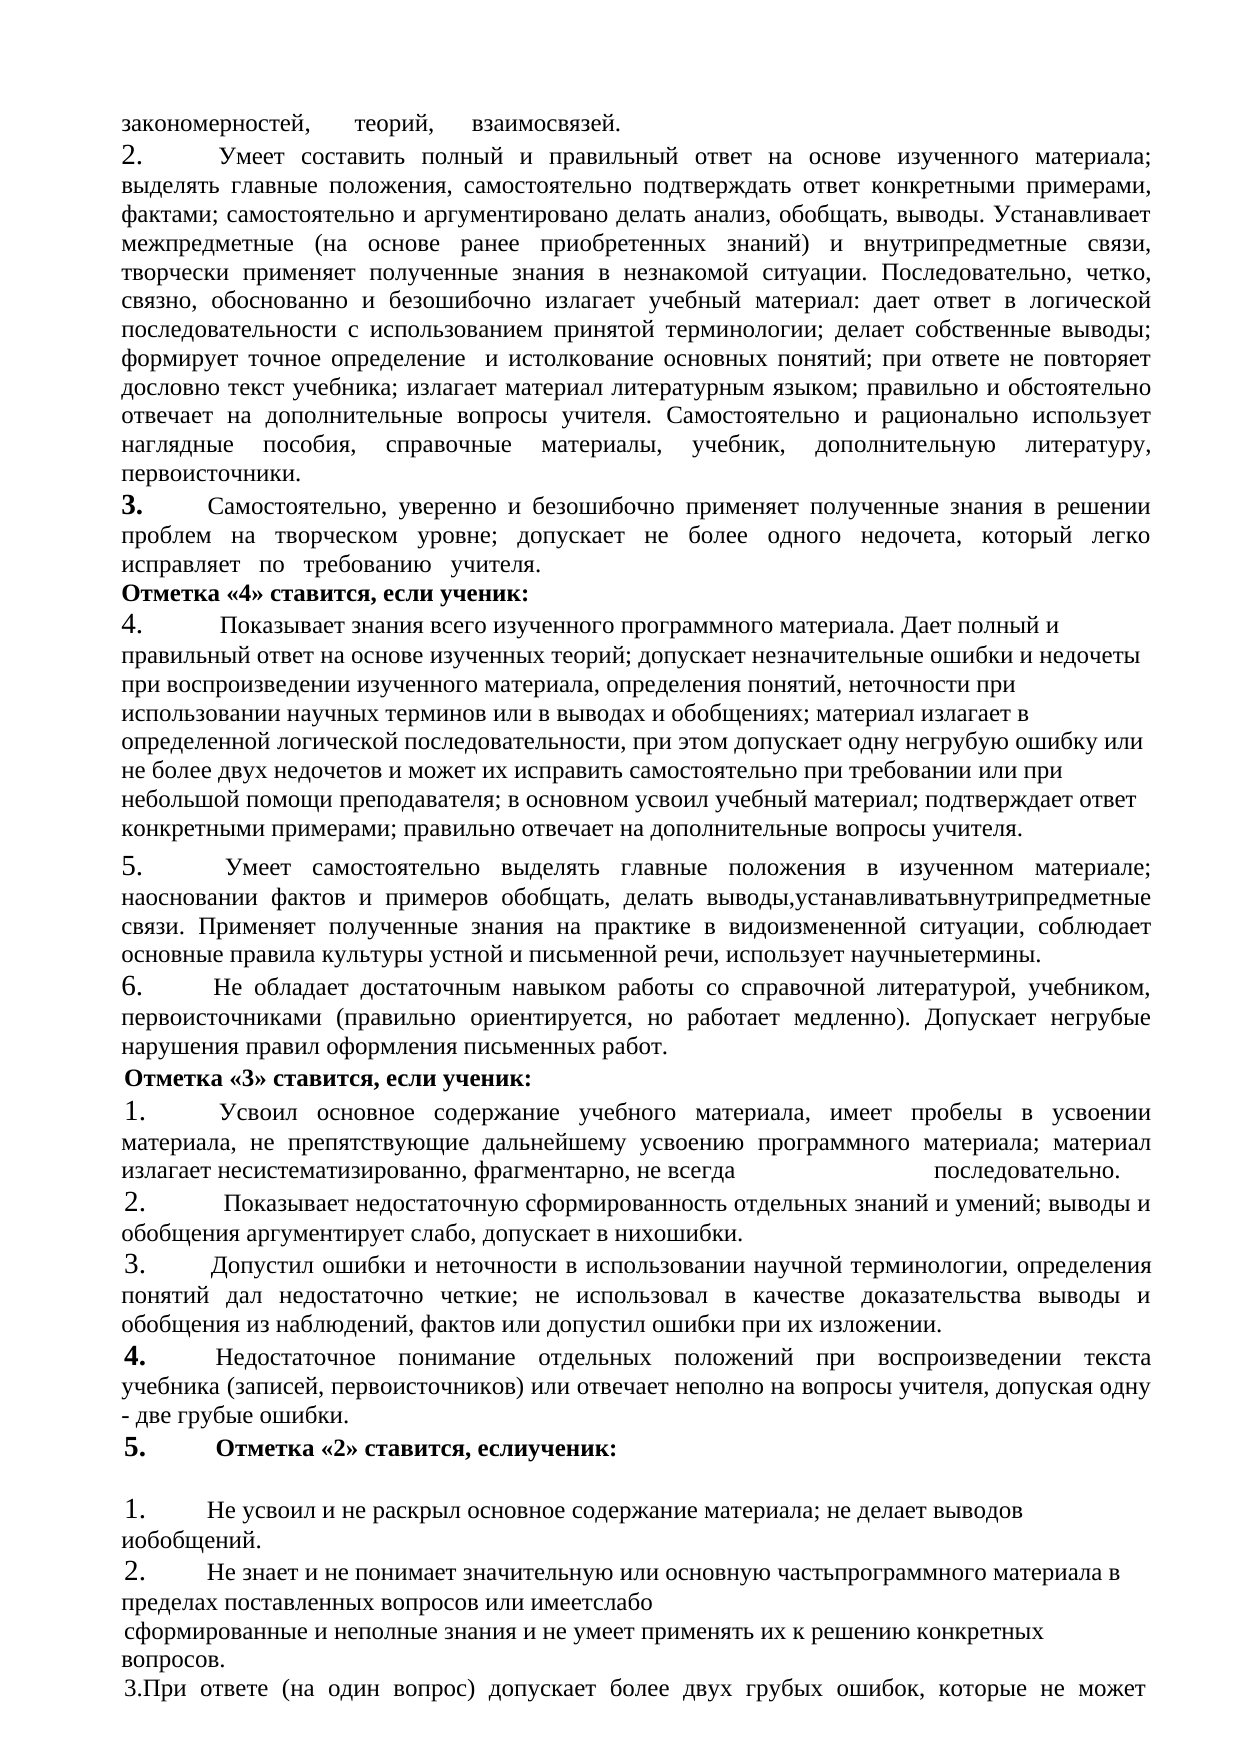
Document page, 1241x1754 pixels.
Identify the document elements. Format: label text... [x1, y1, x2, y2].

list Допустил ошибки и неточности в использовании научной терминологии, определения понятий дал недостаточно четкие; не использовал в качестве доказательства выводы и обобщения из наблюдений, фактов или допустил ошибки при их изложении. [121, 1247, 1152, 1338]
list Не обладает достаточным навыком работы со справочной литературой, учебником, первоисточниками (правильно ориентируется, но работает медленно). Допускает негрубые нарушения правил оформления письменных работ. [121, 968, 1152, 1059]
subtitle Отметка «3» ставится, если ученик: [121, 1060, 1223, 1093]
list Показывает знания всего изученного программного материала. Дает полный и правильный ответ на основе изученных теорий; допускает незначительные ошибки и недочеты при воспроизведении изученного материала, определения понятий, неточности при использовании научных терминов или в выводах и обобщениях; материал излагает в определенной логической последовательности, при этом допускает одну негрубую ошибку или не более двух недочетов и может их исправить самостоятельно при требовании или при небольшой помощи преподавателя; в основном усвоил учебный материал; подтверждает ответ конкретными примерами; правильно отвечает на дополнительные вопросы учителя. [121, 607, 1152, 841]
list Умеет самостоятельно выделять главные положения в изученном материале; наосновании фактов и примеров обобщать, делать выводы,устанавливатьвнутрипредметные связи. Применяет полученные знания на практике в видоизмененной ситуации, соблюдает основные правила культуры устной и письменной речи, использует научныетермины. [121, 848, 1152, 968]
list Самостоятельно, уверенно и безошибочно применяет полученные знания в решении проблем на творческом уровне; допускает не более одного недочета, который легко исправляет по требованию учителя. [121, 487, 1152, 578]
list Отметка «4» ставится, если ученик: [121, 578, 1152, 607]
list Показывает недостаточную сформированность отдельных знаний и умений; выводы и обобщения аргументирует слабо, допускает в нихошибки. [121, 1184, 1152, 1247]
list Не знает и не понимает значительную или основную частьпрограммного материала в пределах поставленных вопросов или имеетслабо [121, 1553, 1124, 1616]
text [121, 1673, 1148, 1702]
list Не усвоил и не раскрыл основное содержание материала; не делает выводов иобобщений. [121, 1491, 1047, 1553]
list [121, 108, 1152, 137]
list Умеет составить полный и правильный ответ на основе изученного материала; выделять главные положения, самостоятельно подтверждать ответ конкретными примерами, фактами; самостоятельно и аргументировано делать анализ, обобщать, выводы. Устанавливает межпредметные (на основе ранее приобретенных знаний) и внутрипредметные связи, творчески применяет полученные знания в незнакомой ситуации. Последовательно, четко, связно, обоснованно и безошибочно излагает учебный материал: дает ответ в логической последовательности с использованием принятой терминологии; делает собственные выводы; формирует точное определение и истолкование основных понятий; при ответе не повторяет дословно текст учебника; излагает материал литературным языком; правильно и обстоятельно отвечает на дополнительные вопросы учителя. Самостоятельно и рационально использует наглядные пособия, справочные материалы, учебник, дополнительную литературу, первоисточники. [121, 137, 1152, 487]
text сформированные и неполные знания и не умеет применять их к решению конкретных вопросов. [121, 1616, 1097, 1673]
list Отметка «2» ставится, еслиученик: [121, 1429, 1152, 1462]
list Недостаточное понимание отдельных положений при воспроизведении текста учебника (записей, первоисточников) или отвечает неполно на вопросы учителя, допуская одну - две грубые ошибки. [121, 1338, 1152, 1429]
list Усвоил основное содержание учебного материала, имеет пробелы в усвоении материала, не препятствующие дальнейшему усвоению программного материала; материал излагает несистематизированно, фрагментарно, не всегда последовательно. [121, 1093, 1152, 1184]
